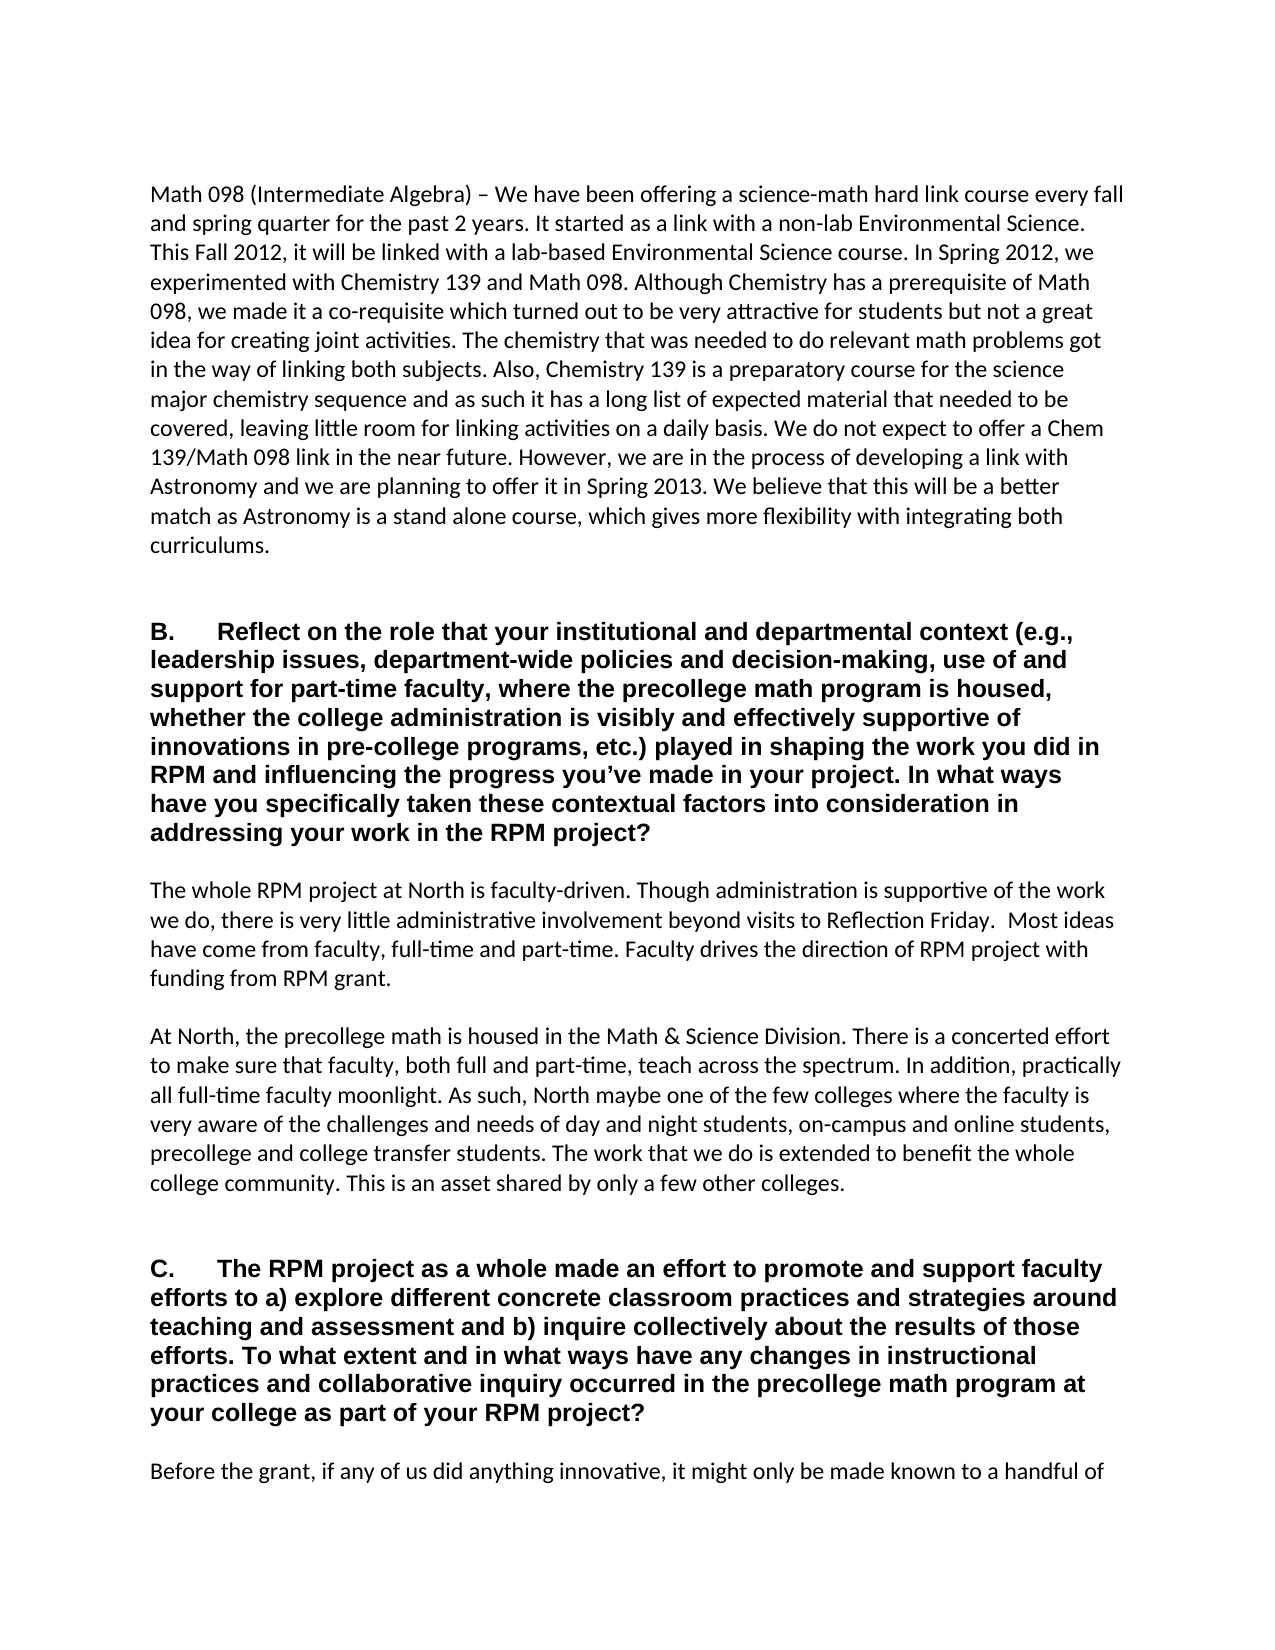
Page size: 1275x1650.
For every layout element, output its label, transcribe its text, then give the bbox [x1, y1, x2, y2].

text B. Reflect on the role that your institutional and departmental context (e.g., leadership issues, department-wide policies and decision-making, use of and support for part-time faculty, where the precollege math program is housed, whether the college administration is visibly and effectively supportive of innovations in pre-college programs, etc.) played in shaping the work you did in RPM and influencing the progress you’ve made in your project. In what ways have you specifically taken these contextual factors into consideration in addressing your work in the RPM project? The whole RPM project at North is faculty-driven. Though administration is supportive of the work we do, there is very little administrative involvement beyond visits to Reflection Friday. Most ideas have come from faculty, full-time and part-time. Faculty drives the direction of RPM project with funding from RPM grant. At North, the precollege math is housed in the Math & Science Division. There is a concerted effort to make sure that faculty, both full and part-time, teach across the spectrum. In addition, practically all full-time faculty moonlight. As such, North maybe one of the few colleges where the faculty is very aware of the challenges and needs of day and night students, on-campus and online students, precollege and college transfer students. The work that we do is extended to benefit the whole college community. This is an asset shared by only a few other colleges. [150, 559, 1125, 1197]
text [150, 150, 1125, 559]
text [150, 1197, 1125, 1485]
